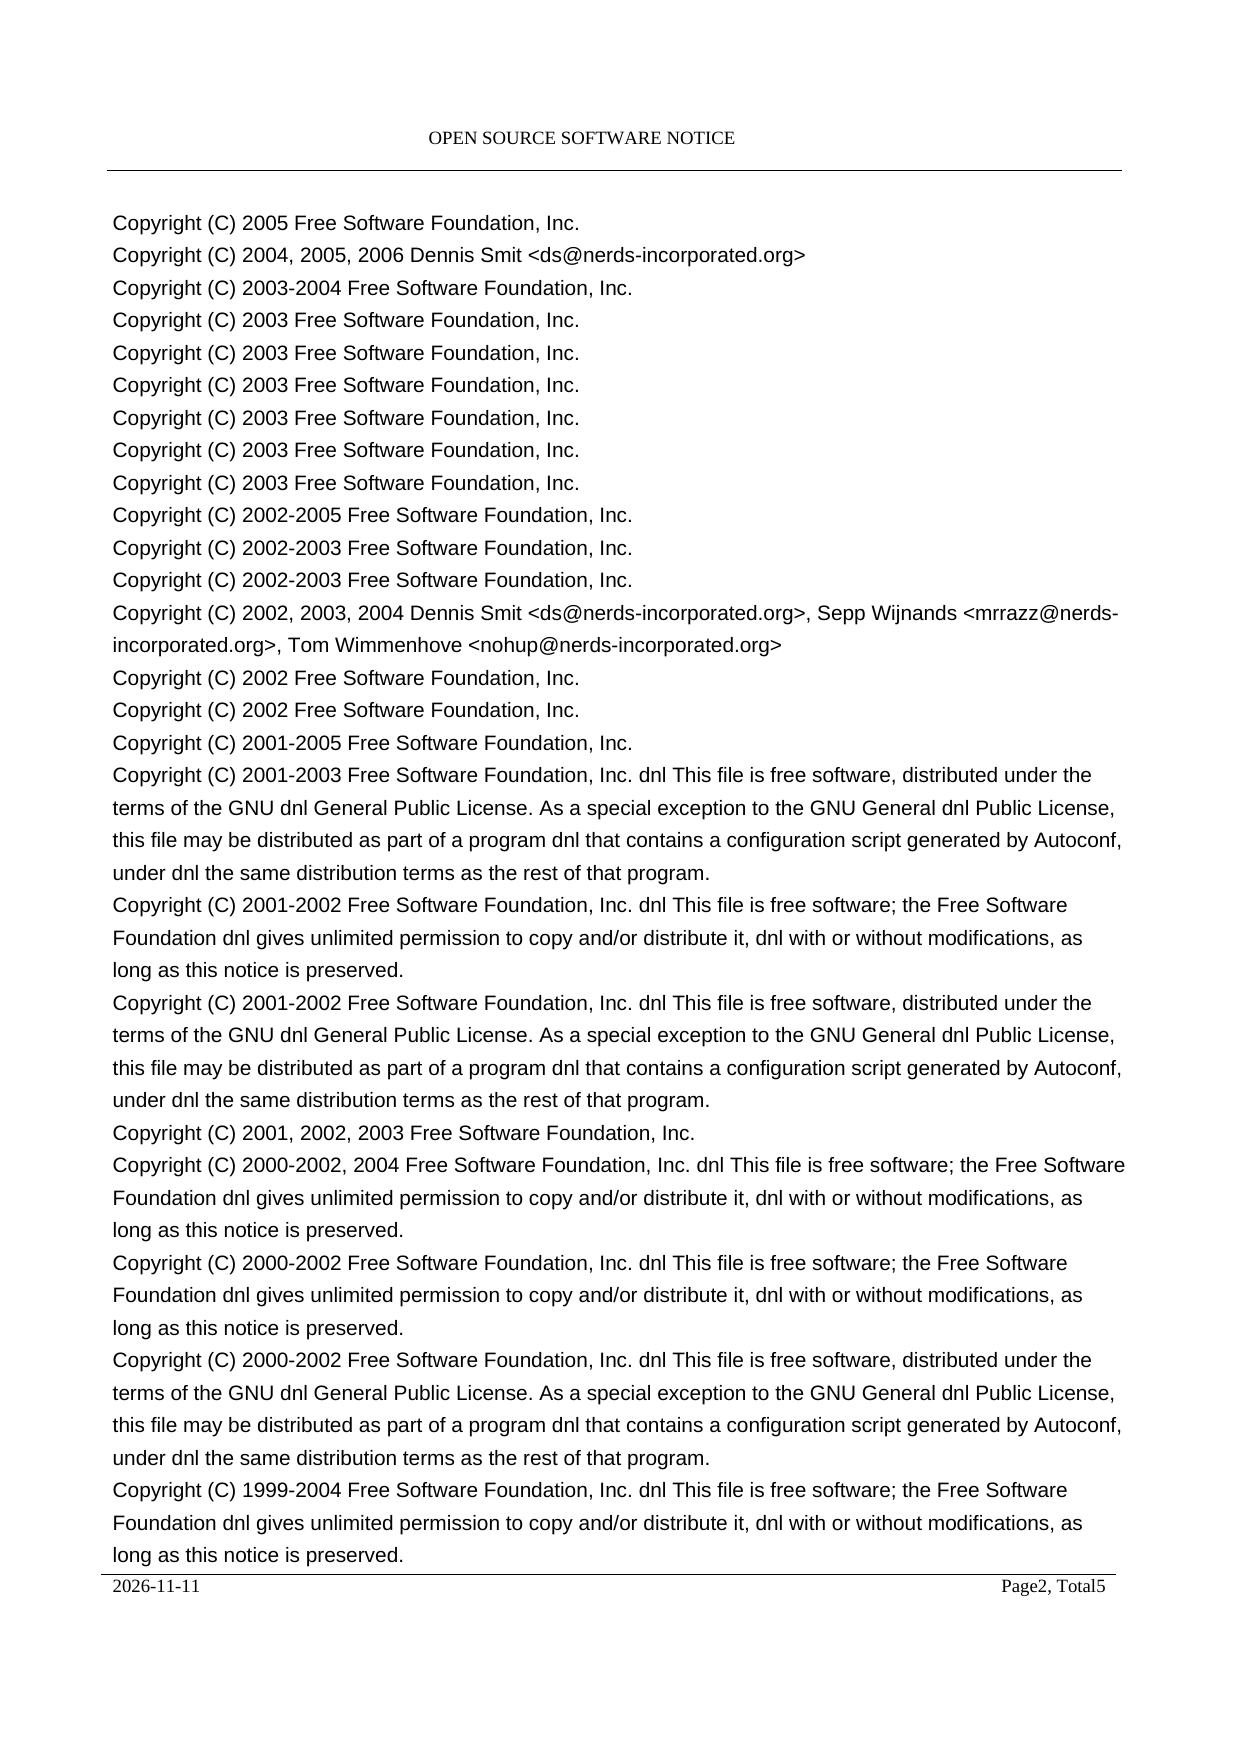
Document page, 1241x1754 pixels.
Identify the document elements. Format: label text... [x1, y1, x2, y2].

text Copyright (C) 2001-2003 Free Software Foundation, Inc. dnl This file is free software, distributed under the terms of the GNU dnl General Public License. As a special exception to the GNU General dnl Public License, this file may be distributed as part of a program dnl that contains a configuration script generated by Autoconf, under dnl the same distribution terms as the rest of that program. [112, 759, 1128, 889]
text Copyright (C) 1999-2004 Free Software Foundation, Inc. dnl This file is free software; the Free Software Foundation dnl gives unlimited permission to copy and/or distribute it, dnl with or without modifications, as long as this notice is preserved. [112, 1474, 1128, 1571]
text Copyright (C) 2000-2002, 2004 Free Software Foundation, Inc. dnl This file is free software; the Free Software Foundation dnl gives unlimited permission to copy and/or distribute it, dnl with or without modifications, as long as this notice is preserved. [112, 1149, 1128, 1246]
text Copyright (C) 2002 Free Software Foundation, Inc. [112, 694, 1128, 726]
text Copyright (C) 2003 Free Software Foundation, Inc. [112, 434, 1128, 466]
text Copyright (C) 2005 Free Software Foundation, Inc. [112, 206, 1128, 239]
text Copyright (C) 2002 Free Software Foundation, Inc. [112, 661, 1128, 694]
text Copyright (C) 2004, 2005, 2006 Dennis Smit <ds@nerds-incorporated.org> [112, 239, 1128, 271]
text Copyright (C) 2003 Free Software Foundation, Inc. [112, 401, 1128, 434]
text Copyright (C) 2002-2005 Free Software Foundation, Inc. [112, 499, 1128, 531]
text Copyright (C) 2000-2002 Free Software Foundation, Inc. dnl This file is free software, distributed under the terms of the GNU dnl General Public License. As a special exception to the GNU General dnl Public License, this file may be distributed as part of a program dnl that contains a configuration script generated by Autoconf, under dnl the same distribution terms as the rest of that program. [112, 1344, 1128, 1474]
text Copyright (C) 2000-2002 Free Software Foundation, Inc. dnl This file is free software; the Free Software Foundation dnl gives unlimited permission to copy and/or distribute it, dnl with or without modifications, as long as this notice is preserved. [112, 1246, 1128, 1344]
text Copyright (C) 2003 Free Software Foundation, Inc. [112, 466, 1128, 499]
text Copyright (C) 2002-2003 Free Software Foundation, Inc. [112, 564, 1128, 596]
text Copyright (C) 2001, 2002, 2003 Free Software Foundation, Inc. [112, 1116, 1128, 1149]
text Copyright (C) 2001-2002 Free Software Foundation, Inc. dnl This file is free software, distributed under the terms of the GNU dnl General Public License. As a special exception to the GNU General dnl Public License, this file may be distributed as part of a program dnl that contains a configuration script generated by Autoconf, under dnl the same distribution terms as the rest of that program. [112, 986, 1128, 1116]
text Copyright (C) 2003 Free Software Foundation, Inc. [112, 304, 1128, 336]
text Copyright (C) 2002, 2003, 2004 Dennis Smit <ds@nerds-incorporated.org>, Sepp Wijnands <mrrazz@nerds-incorporated.org>, Tom Wimmenhove <nohup@nerds-incorporated.org> [112, 596, 1128, 661]
text Copyright (C) 2001-2002 Free Software Foundation, Inc. dnl This file is free software; the Free Software Foundation dnl gives unlimited permission to copy and/or distribute it, dnl with or without modifications, as long as this notice is preserved. [112, 889, 1128, 986]
text Copyright (C) 2003 Free Software Foundation, Inc. [112, 369, 1128, 401]
text Copyright (C) 2003 Free Software Foundation, Inc. [112, 336, 1128, 369]
text Copyright (C) 2002-2003 Free Software Foundation, Inc. [112, 531, 1128, 564]
text Copyright (C) 2001-2005 Free Software Foundation, Inc. [112, 726, 1128, 759]
text Copyright (C) 2003-2004 Free Software Foundation, Inc. [112, 271, 1128, 304]
